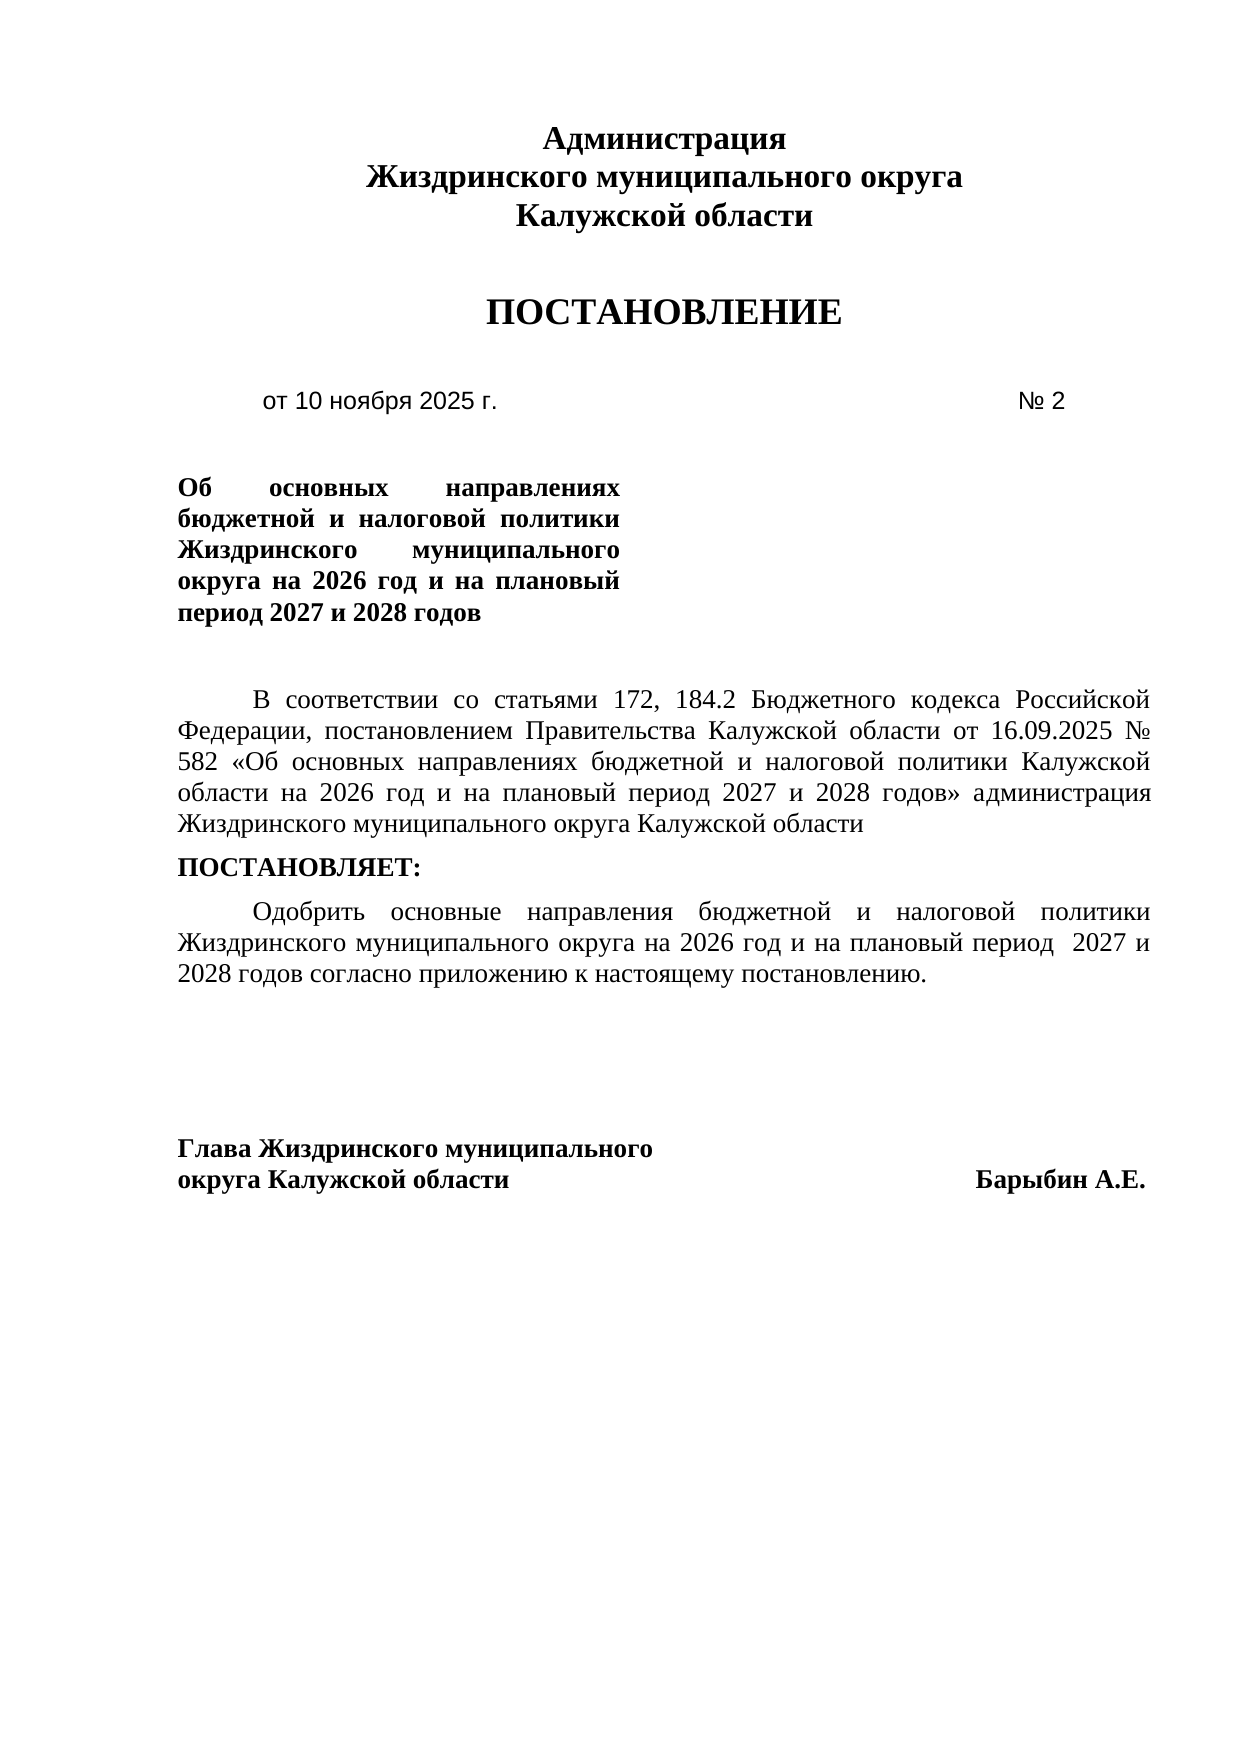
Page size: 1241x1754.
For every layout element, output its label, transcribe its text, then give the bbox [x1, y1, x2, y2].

text В соответствии со статьями 172, 184.2 Бюджетного кодекса Российской Федерации, постановлением Правительства Калужской области от 16.09.2025 № 582 «Об основных направлениях бюджетной и налоговой политики Калужской области на 2026 год и на плановый период 2027 и 2028 годов» администрация Жиздринского муниципального округа Калужской области [177, 683, 1152, 839]
text ПОСТАНОВЛЕНИЕ [177, 289, 1152, 332]
text Глава Жиздринского муниципального округа Калужской области Барыбин А.Е. [177, 1132, 1152, 1194]
text Об основных направлениях бюджетной и налоговой политики Жиздринского муниципального округа на 2026 год и на плановый период 2027 и 2028 годов [177, 471, 620, 627]
text Одобрить основные направления бюджетной и налоговой политики Жиздринского муниципального округа на 2026 год и на плановый период 2027 и 2028 годов согласно приложению к настоящему постановлению. [177, 895, 1152, 988]
text от 10 ноября 2025 г. № 2 [177, 386, 1152, 415]
text Администрация Жиздринского муниципального округа Калужской области [177, 118, 1152, 233]
text ПОСТАНОВЛЯЕТ: [177, 851, 1152, 882]
